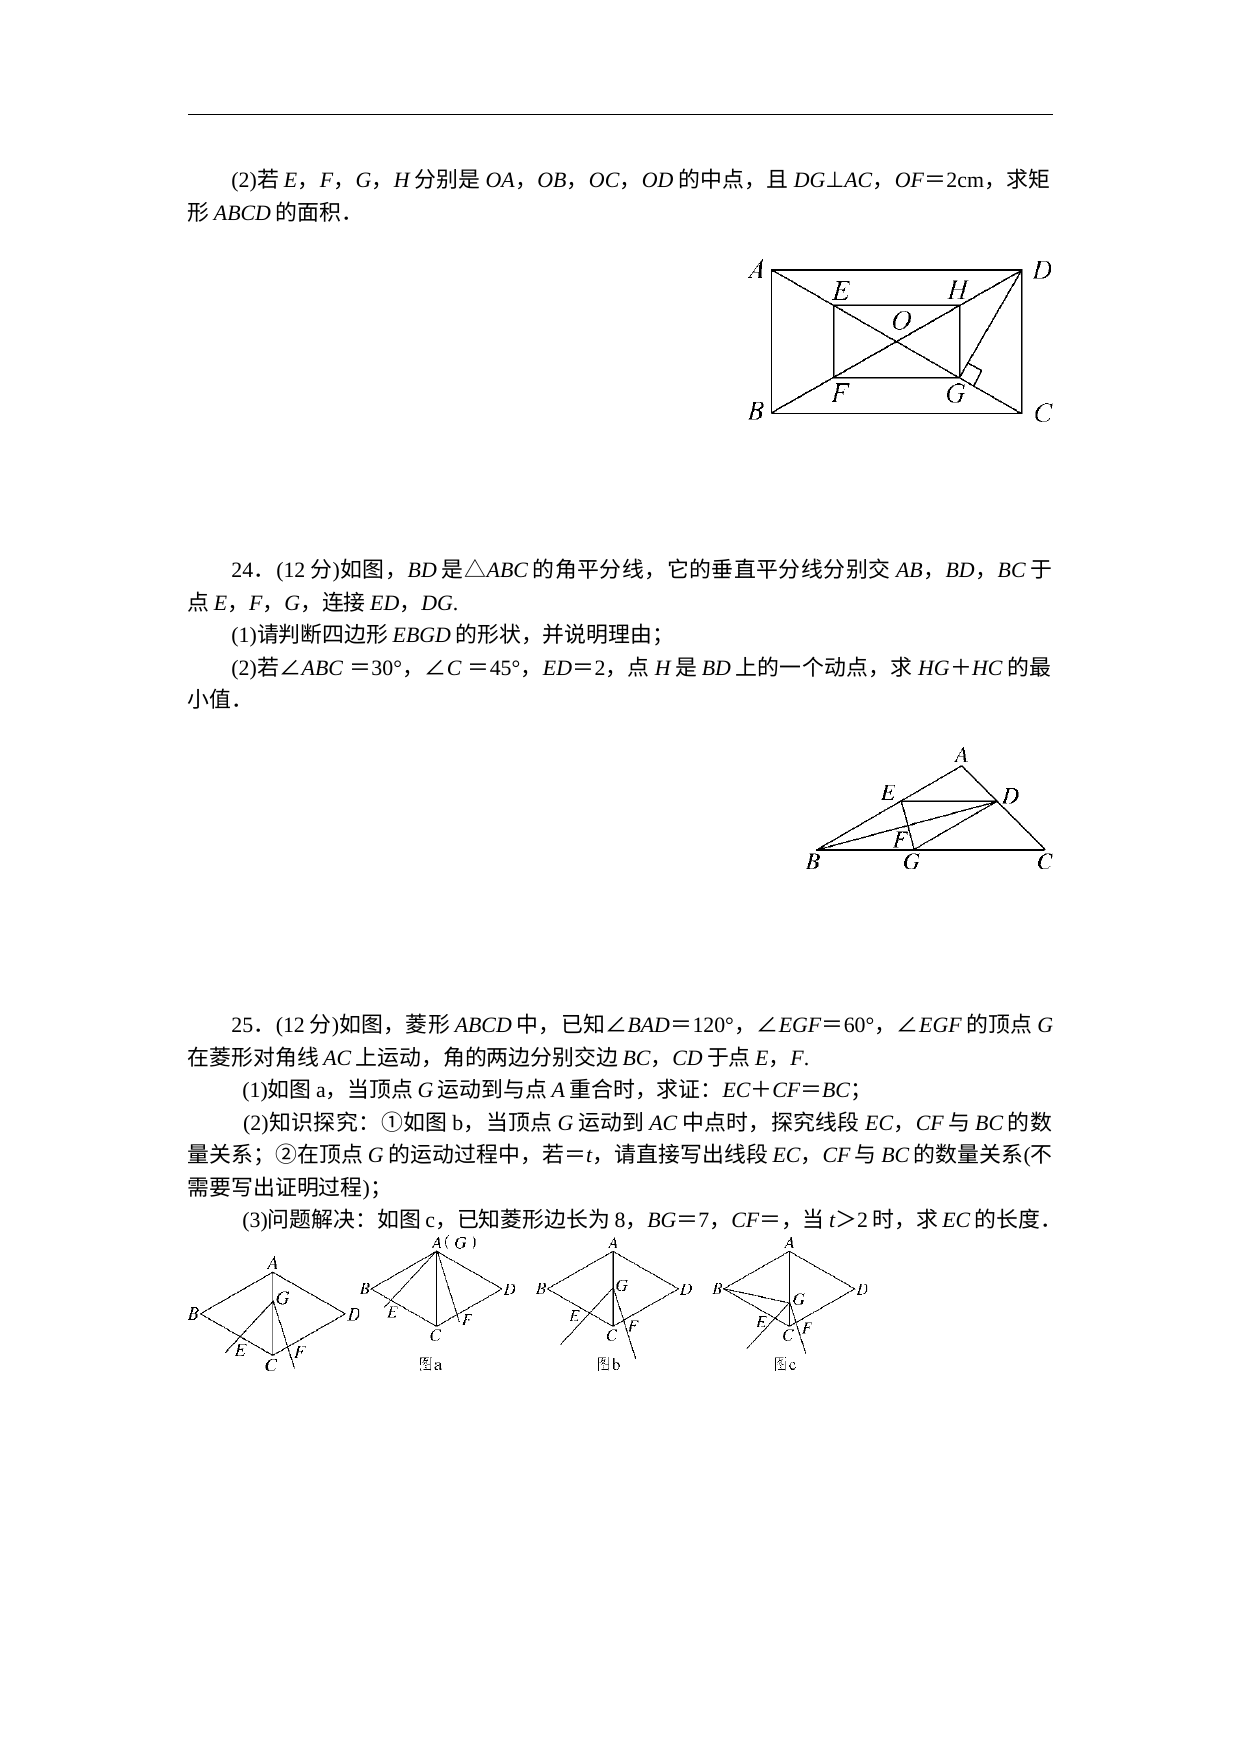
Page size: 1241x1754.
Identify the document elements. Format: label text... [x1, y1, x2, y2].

text (2)知识探究：①如图b，当顶点G运动到AC中点时，探究线段EC，CF与BC的数量关系；②在顶点G的运动过程中，若＝t，请直接写出线段EC，CF与BC的数量关系(不需要写出证明过程)； [187, 1104, 1053, 1202]
text (1)请判断四边形EBGD的形状，并说明理由； [187, 617, 1053, 649]
text (2)若E，F，G，H分别是OA，OB，OC，OD的中点，且DG⊥AC，OF＝2cm，求矩形ABCD的面积． [187, 162, 1053, 227]
picture [806, 747, 1053, 869]
picture [187, 1234, 868, 1371]
text 24．(12分)如图，BD是△ABC的角平分线，它的垂直平分线分别交AB，BD，BC于点E，F，G，连接ED，DG. [187, 552, 1053, 617]
picture [746, 259, 1053, 422]
text (1)如图a，当顶点G运动到与点A重合时，求证：EC＋CF＝BC； [187, 1072, 1053, 1104]
text (2)若∠ABC ＝30°，∠C ＝45°，ED＝2，点H是BD上的一个动点，求HG＋HC的最小值． [187, 649, 1053, 714]
text (3)问题解决：如图c，已知菱形边长为8，BG＝7，CF＝，当t＞2时，求EC的长度． [187, 1202, 1053, 1234]
text 25．(12分)如图，菱形ABCD中，已知∠BAD＝120°，∠EGF＝60°，∠EGF的顶点G在菱形对角线AC上运动，角的两边分别交边BC，CD于点E，F. [187, 1007, 1053, 1072]
